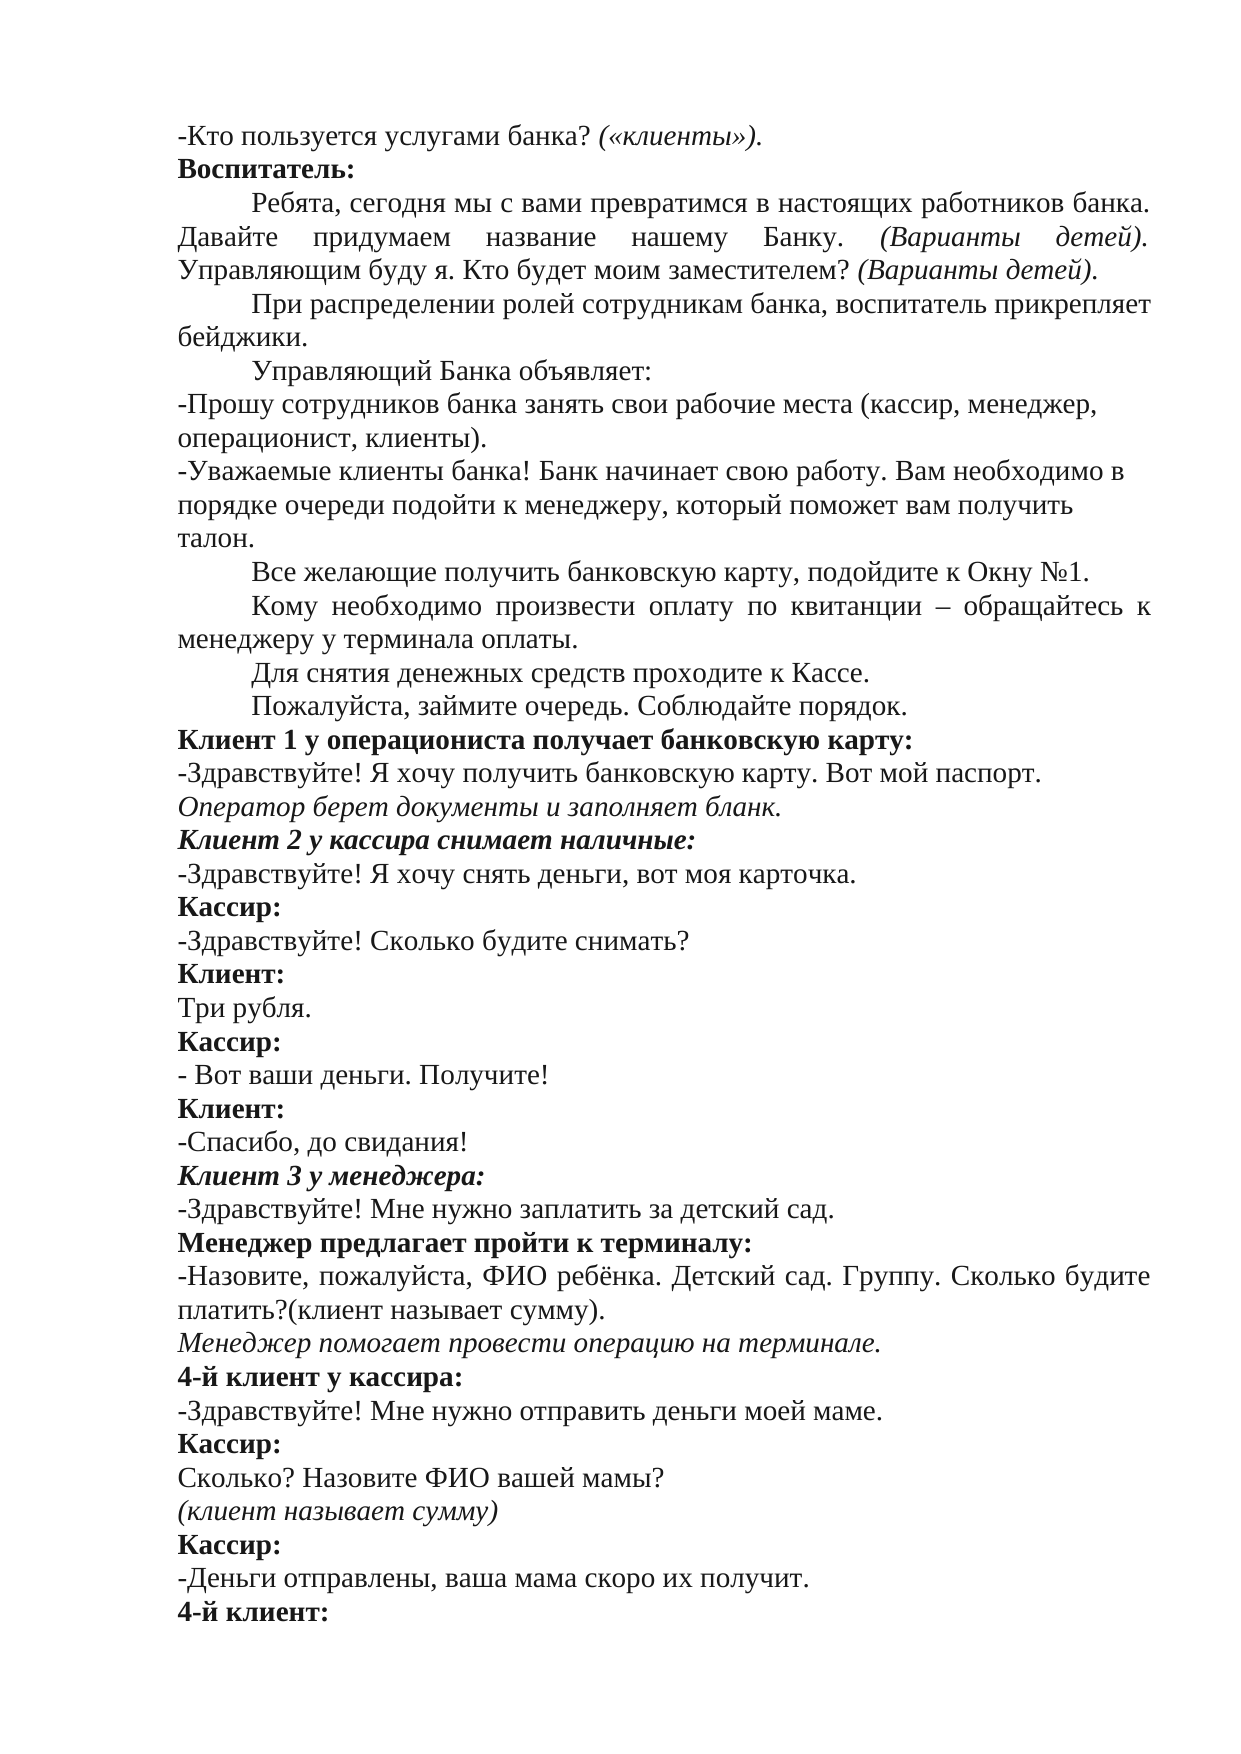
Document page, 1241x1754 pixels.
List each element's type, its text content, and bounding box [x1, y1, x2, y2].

text Клиент: [177, 1091, 1152, 1124]
text Три рубля. [177, 990, 1152, 1024]
text Ребята, сегодня мы с вами превратимся в настоящих работников банка. Давайте придумаем название нашему Банку. (Варианты детей). Управляющим буду я. Кто будет моим заместителем? (Варианты детей). [177, 185, 1152, 286]
text Клиент 1 у операциониста получает банковскую карту: [177, 722, 1152, 755]
text Для снятия денежных средств проходите к Кассе. [177, 655, 1152, 688]
text -Назовите, пожалуйста, ФИО ребёнка. Детский сад. Группу. Сколько будите платить?(клиент называет сумму). [177, 1258, 1152, 1326]
text Оператор берет документы и заполняет бланк. [177, 789, 1152, 822]
text -Кто пользуется услугами банка? («клиенты»). [177, 118, 1152, 152]
text -Здравствуйте! Я хочу получить банковскую карту. Вот мой паспорт. [177, 755, 1152, 789]
text 4-й клиент: [177, 1594, 1152, 1627]
text -Здравствуйте! Сколько будите снимать? [177, 923, 1152, 957]
text - Вот ваши деньги. Получите! [177, 1057, 1152, 1091]
text -Деньги отправлены, ваша мама скоро их получит. [177, 1560, 1152, 1594]
text Кому необходимо произвести оплату по квитанции – обращайтесь к менеджеру у терминала оплаты. [177, 588, 1152, 655]
text (клиент называет сумму) [177, 1493, 1152, 1527]
text Клиент 3 у менеджера: [177, 1158, 1152, 1191]
text Клиент 2 у кассира снимает наличные: [177, 822, 1152, 856]
text -Уважаемые клиенты банка! Банк начинает свою работу. Вам необходимо в порядке очереди подойти к менеджеру, который поможет вам получить талон. [177, 453, 1152, 554]
text Кассир: [177, 1024, 1152, 1057]
text -Прошу сотрудников банка занять свои рабочие места (кассир, менеджер, операционист, клиенты). [177, 386, 1152, 453]
text Кассир: [177, 889, 1152, 923]
text Все желающие получить банковскую карту, подойдите к Окну №1. [177, 554, 1152, 588]
text Пожалуйста, займите очередь. Соблюдайте порядок. [177, 688, 1152, 722]
text -Здравствуйте! Я хочу снять деньги, вот моя карточка. [177, 856, 1152, 889]
text Кассир: [177, 1527, 1152, 1560]
text Воспитатель: [177, 152, 1152, 185]
text Клиент: [177, 957, 1152, 990]
text Менеджер предлагает пройти к терминалу: [177, 1225, 1152, 1258]
text Управляющий Банка объявляет: [177, 353, 1152, 386]
text -Спасибо, до свидания! [177, 1124, 1152, 1158]
text Менеджер помогает провести операцию на терминале. [177, 1326, 1152, 1359]
text Кассир: [177, 1426, 1152, 1460]
text -Здравствуйте! Мне нужно отправить деньги моей маме. [177, 1393, 1152, 1426]
text -Здравствуйте! Мне нужно заплатить за детский сад. [177, 1191, 1152, 1225]
text При распределении ролей сотрудникам банка, воспитатель прикрепляет бейджики. [177, 286, 1152, 353]
text Сколько? Назовите ФИО вашей мамы? [177, 1460, 1152, 1493]
text 4-й клиент у кассира: [177, 1359, 1152, 1393]
